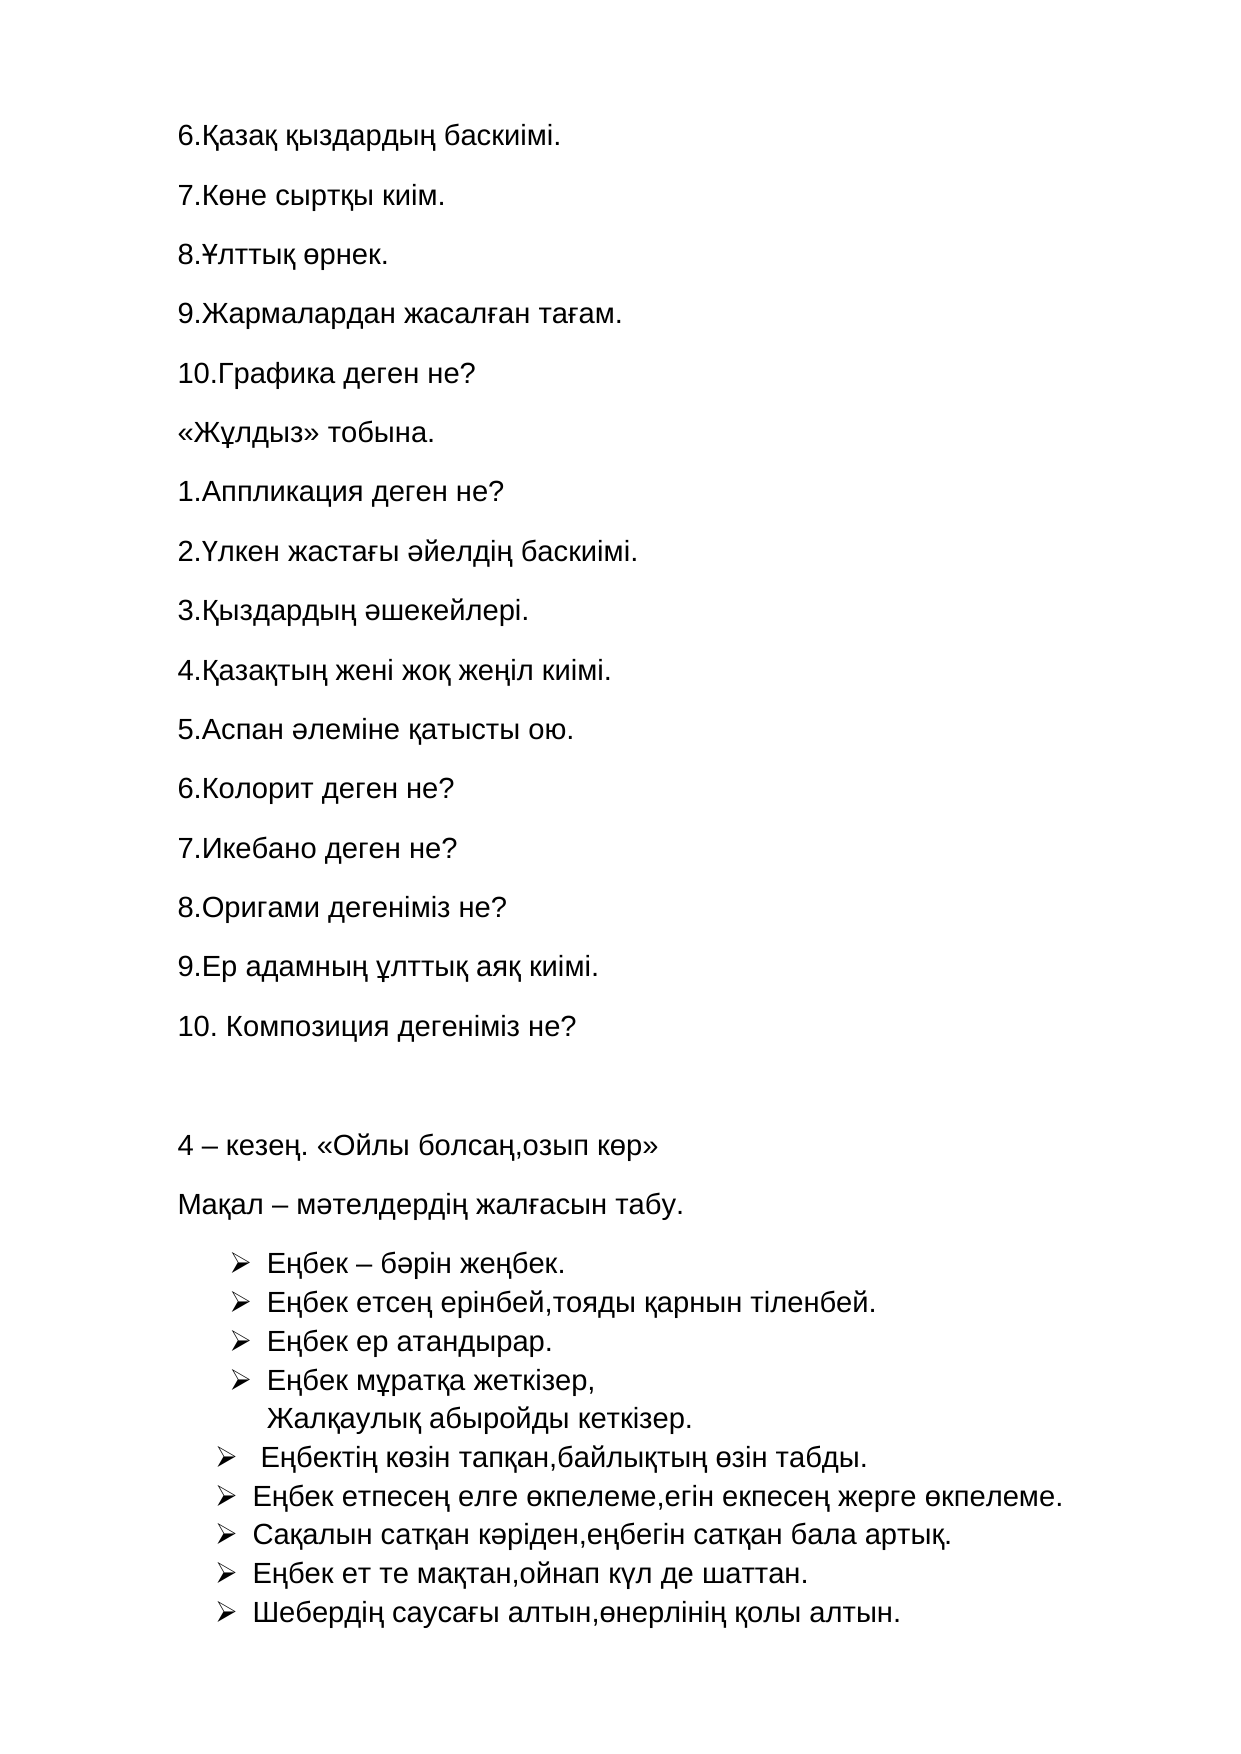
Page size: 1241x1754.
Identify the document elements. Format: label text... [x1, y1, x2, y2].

text 6.Колорит деген не? [177, 771, 1152, 805]
list Еңбектің көзін тапқан,байлықтың өзін табды. [215, 1440, 1152, 1473]
text 6.Қазақ қыздардың баскиімі. [177, 118, 1152, 152]
list Еңбек етсең ерінбей,тояды қарнын тіленбей. [229, 1285, 1152, 1319]
list Жалқаулық абыройды кеткізер. [267, 1401, 1152, 1435]
text «Жұлдыз» тобына. [177, 415, 1152, 448]
text 8.Оригами дегеніміз не? [177, 890, 1152, 923]
list Еңбек ер атандырар. [229, 1324, 1152, 1357]
list Шебердің саусағы алтын,өнерлінің қолы алтын. [215, 1595, 1152, 1628]
text 1.Аппликация деген не? [177, 474, 1152, 508]
list Еңбек мұратқа жеткізер, [229, 1362, 1152, 1396]
text 10. Композиция дегеніміз не? [177, 1009, 1152, 1042]
text Мақал – мәтелдердің жалғасын табу. [177, 1187, 1152, 1220]
list Еңбек етпесең елге өкпелеме,егін екпесең жерге өкпелеме. [215, 1478, 1152, 1512]
text 9.Ер адамның ұлттық аяқ киімі. [177, 949, 1152, 983]
text 4.Қазақтың жені жоқ жеңіл киімі. [177, 652, 1152, 686]
list Еңбек ет те мақтан,ойнап күл де шаттан. [215, 1556, 1152, 1590]
text 8.Ұлттық өрнек. [177, 237, 1152, 270]
text 4 – кезең. «Ойлы болсаң,озып көр» [177, 1127, 1152, 1161]
text 7.Көне сыртқы киім. [177, 177, 1152, 211]
text 5.Аспан әлеміне қатысты ою. [177, 712, 1152, 745]
text 2.Үлкен жастағы әйелдің баскиімі. [177, 534, 1152, 567]
text 3.Қыздардың әшекейлері. [177, 593, 1152, 627]
text 9.Жармалардан жасалған тағам. [177, 296, 1152, 330]
text 10.Графика деген не? [177, 356, 1152, 389]
list Еңбек – бәрін жеңбек. [229, 1246, 1152, 1280]
list Сақалын сатқан кәріден,еңбегін сатқан бала артық. [215, 1517, 1152, 1551]
text 7.Икебано деген не? [177, 831, 1152, 864]
